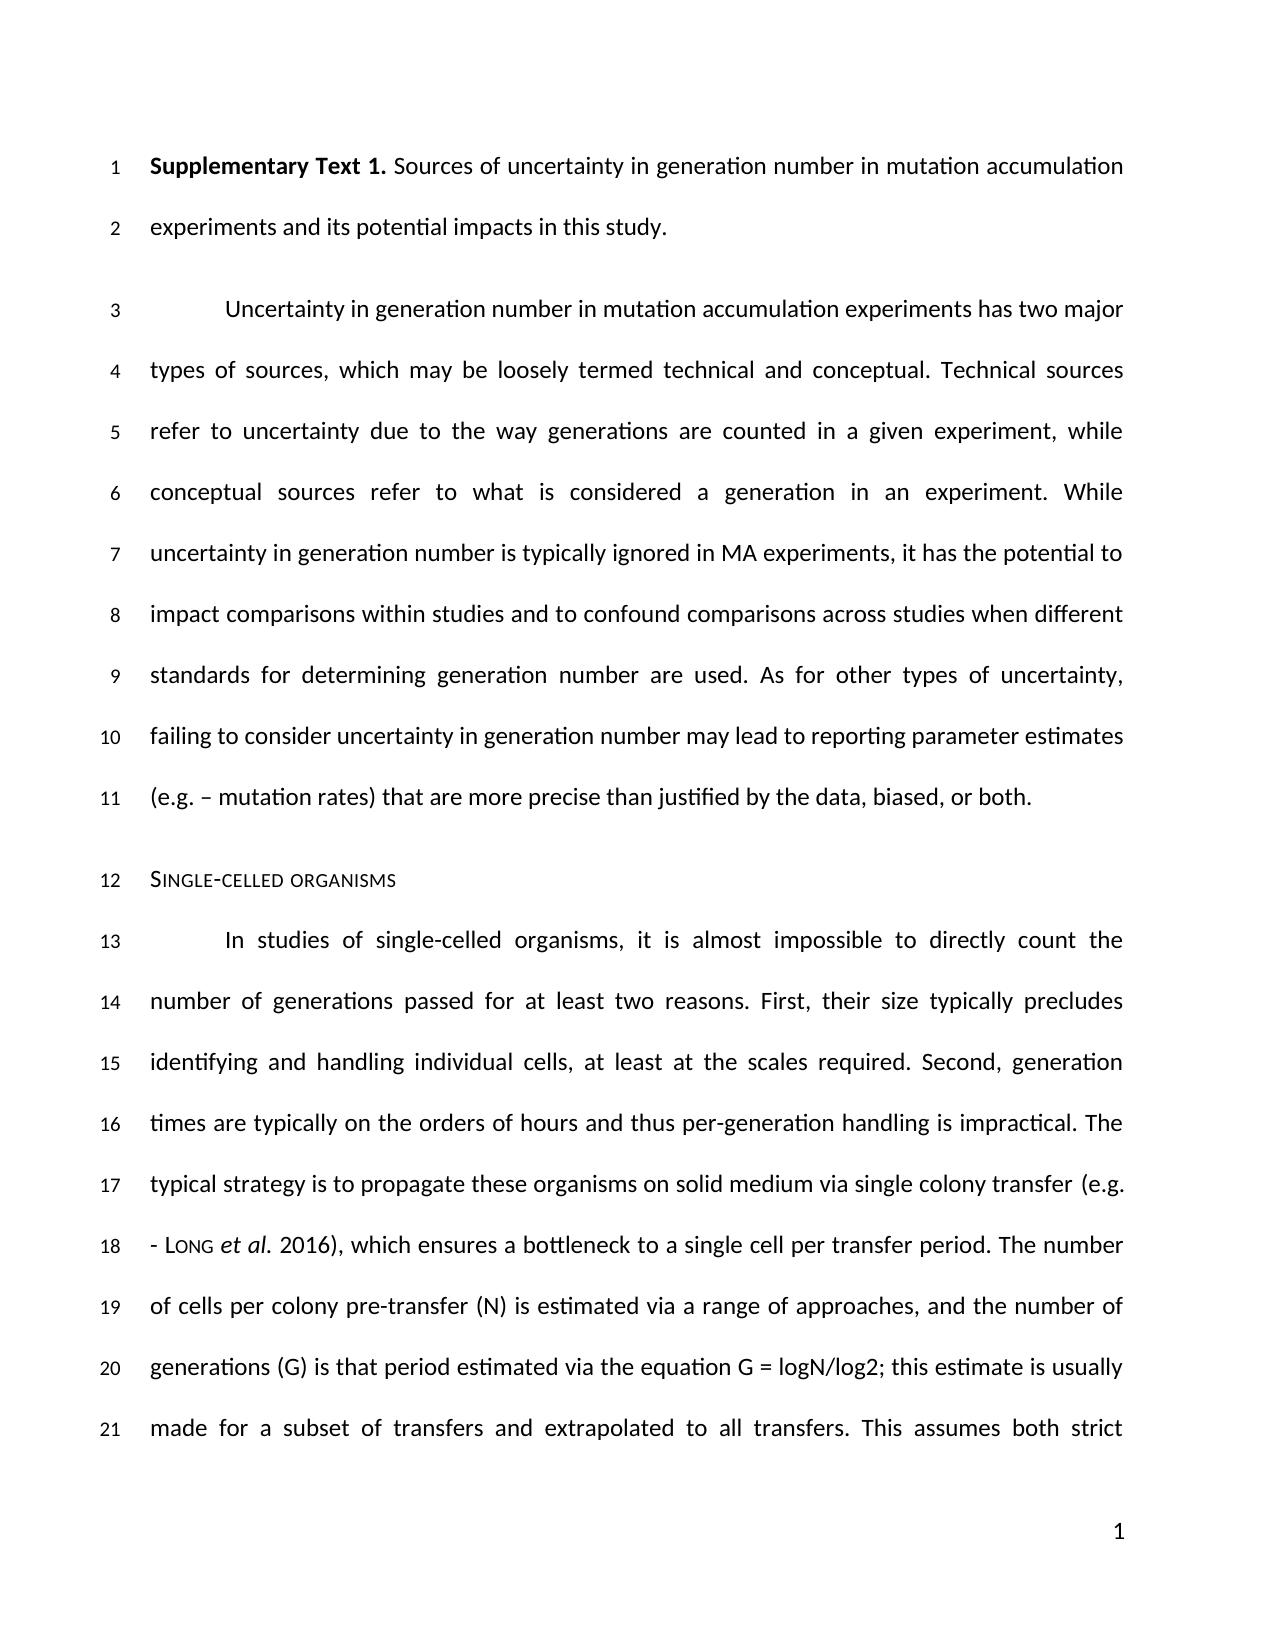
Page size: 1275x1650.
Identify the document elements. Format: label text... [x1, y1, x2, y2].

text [150, 924, 1125, 1443]
text Uncertainty in generation number in mutation accumulation experiments has two major types of sources, which may be loosely termed technical and conceptual. Technical sources refer to uncertainty due to the way generations are counted in a given experiment, while conceptual sources refer to what is considered a generation in an experiment. While uncertainty in generation number is typically ignored in MA experiments, it has the potential to impact comparisons within studies and to confound comparisons across studies when different standards for determining generation number are used. As for other types of uncertainty, failing to consider uncertainty in generation number may lead to reporting parameter estimates (e.g. – mutation rates) that are more precise than justified by the data, biased, or both. [150, 293, 1125, 812]
text Supplementary Text 1. Sources of uncertainty in generation number in mutation accumulation experiments and its potential impacts in this study. [150, 150, 1125, 242]
subtitle Single-celled organisms [150, 863, 1125, 894]
